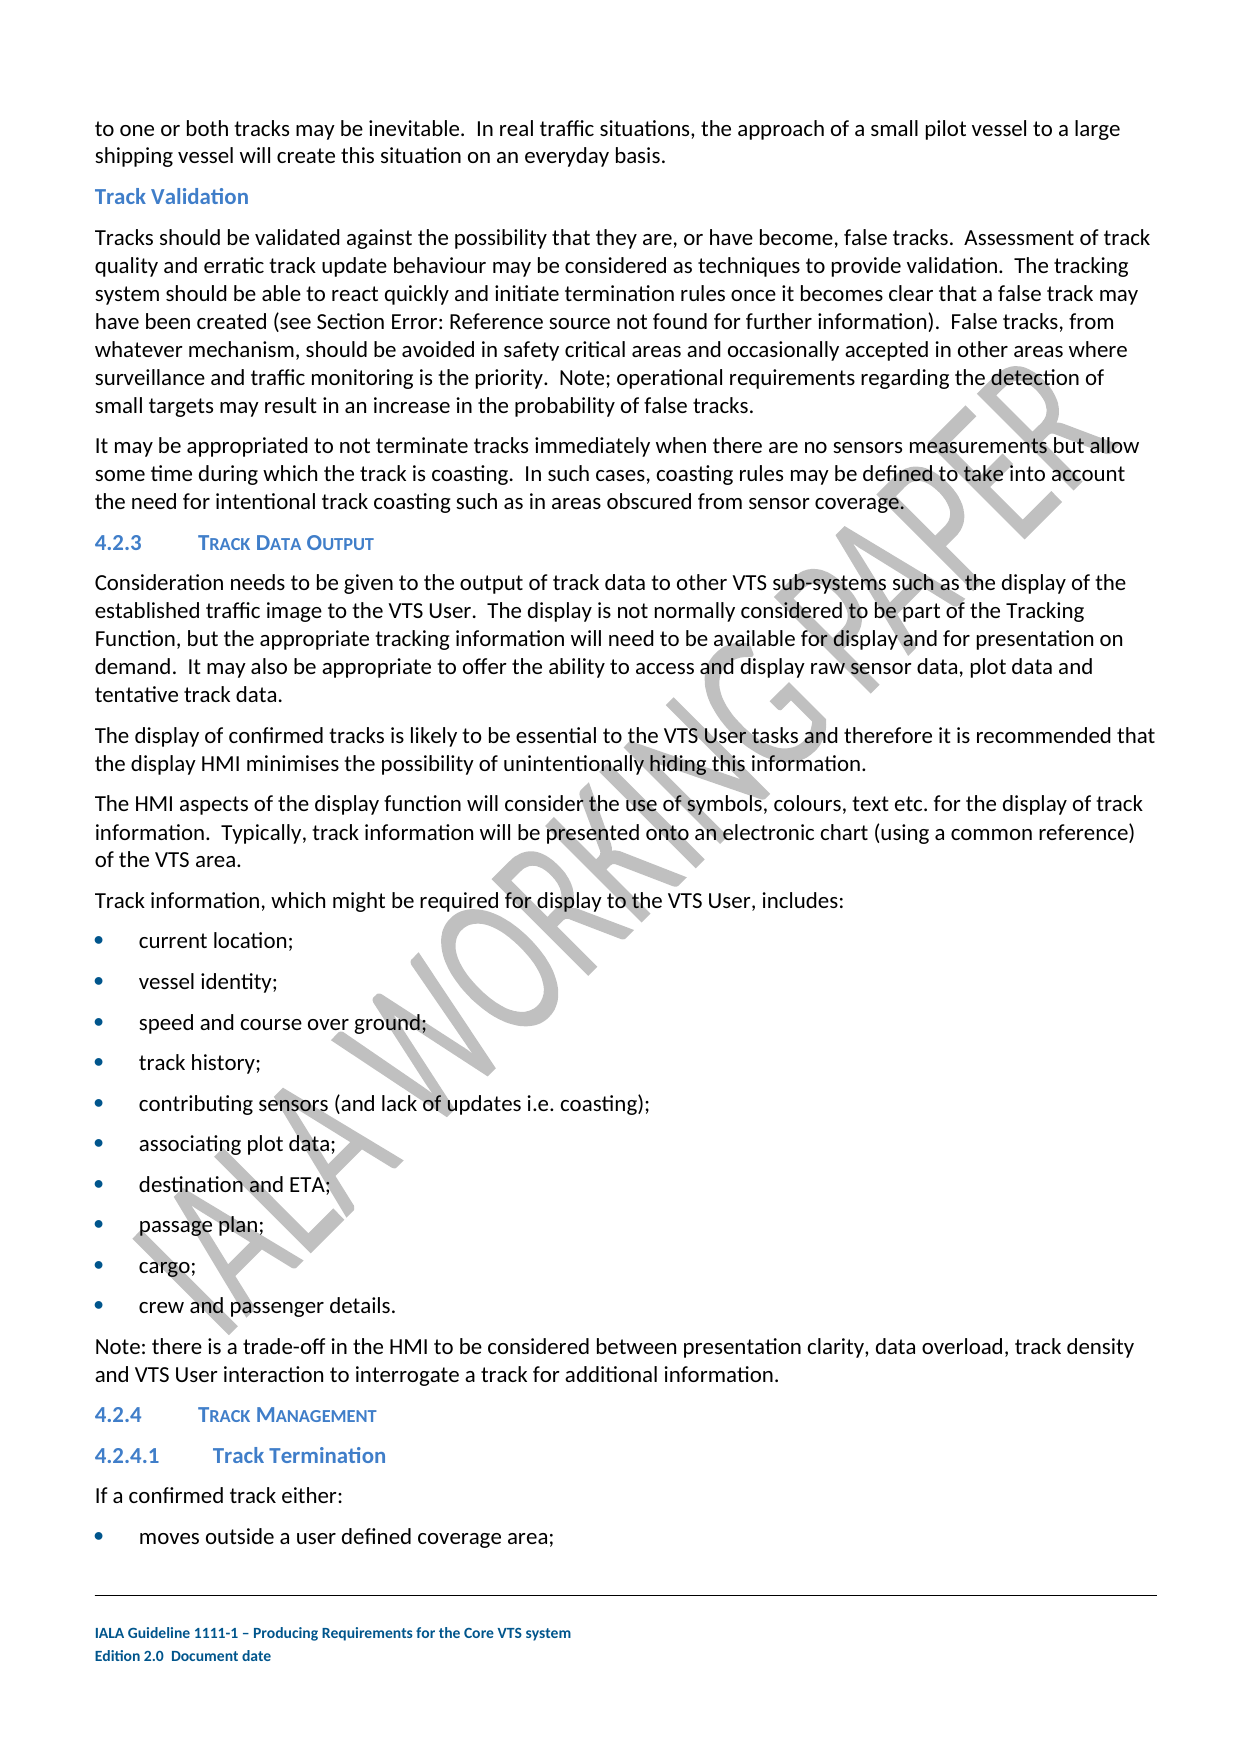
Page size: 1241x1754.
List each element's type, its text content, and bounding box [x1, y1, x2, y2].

text The HMI aspects of the display function will consider the use of symbols, colours, text etc. for the display of track information. Typically, track information will be presented onto an electronic chart (using a common reference) of the VTS area. [94, 789, 1157, 874]
text track history; [94, 1048, 1157, 1076]
text moves outside a user defined coverage area; [94, 1522, 1157, 1550]
text Consideration needs to be given to the output of track data to other VTS sub-systems such as the display of the established traffic image to the VTS User. The display is not normally considered to be part of the Tracking Function, but the appropriate tracking information will need to be available for display and for presentation on demand. It may also be appropriate to offer the ability to access and display raw sensor data, plot data and tentative track data. [94, 568, 1157, 708]
text contributing sensors (and lack of updates i.e. coasting); [94, 1089, 1157, 1117]
text destination and ETA; [94, 1170, 1157, 1198]
text passage plan; [94, 1210, 1157, 1238]
text cargo; [94, 1251, 1157, 1279]
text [94, 114, 1157, 170]
text associating plot data; [94, 1129, 1157, 1157]
text Note: there is a trade-off in the HMI to be considered between presentation clarity, data overload, track density and VTS User interaction to interrogate a track for additional information. [94, 1332, 1157, 1388]
text crew and passenger details. [94, 1291, 1157, 1319]
text It may be appropriated to not terminate tracks immediately when there are no sensors measurements but allow some time during which the track is coasting. In such cases, coasting rules may be defined to take into account the need for intentional track coasting such as in areas obscured from sensor coverage. [94, 431, 1157, 515]
text current location; [94, 927, 1157, 955]
text vessel identity; [94, 967, 1157, 995]
text Track information, which might be required for display to the VTS User, includes: [94, 886, 1157, 914]
text speed and course over ground; [94, 1008, 1157, 1036]
text If a confirmed track either: [94, 1481, 1157, 1509]
subtitle Track Data Output [94, 528, 1069, 556]
subtitle Track Termination [94, 1441, 1054, 1469]
text The display of confirmed tracks is likely to be essential to the VTS User tasks and therefore it is recommended that the display HMI minimises the possibility of unintentionally hiding this information. [94, 721, 1157, 777]
subtitle Track Management [94, 1400, 1069, 1428]
text Track Validation [94, 182, 1157, 210]
